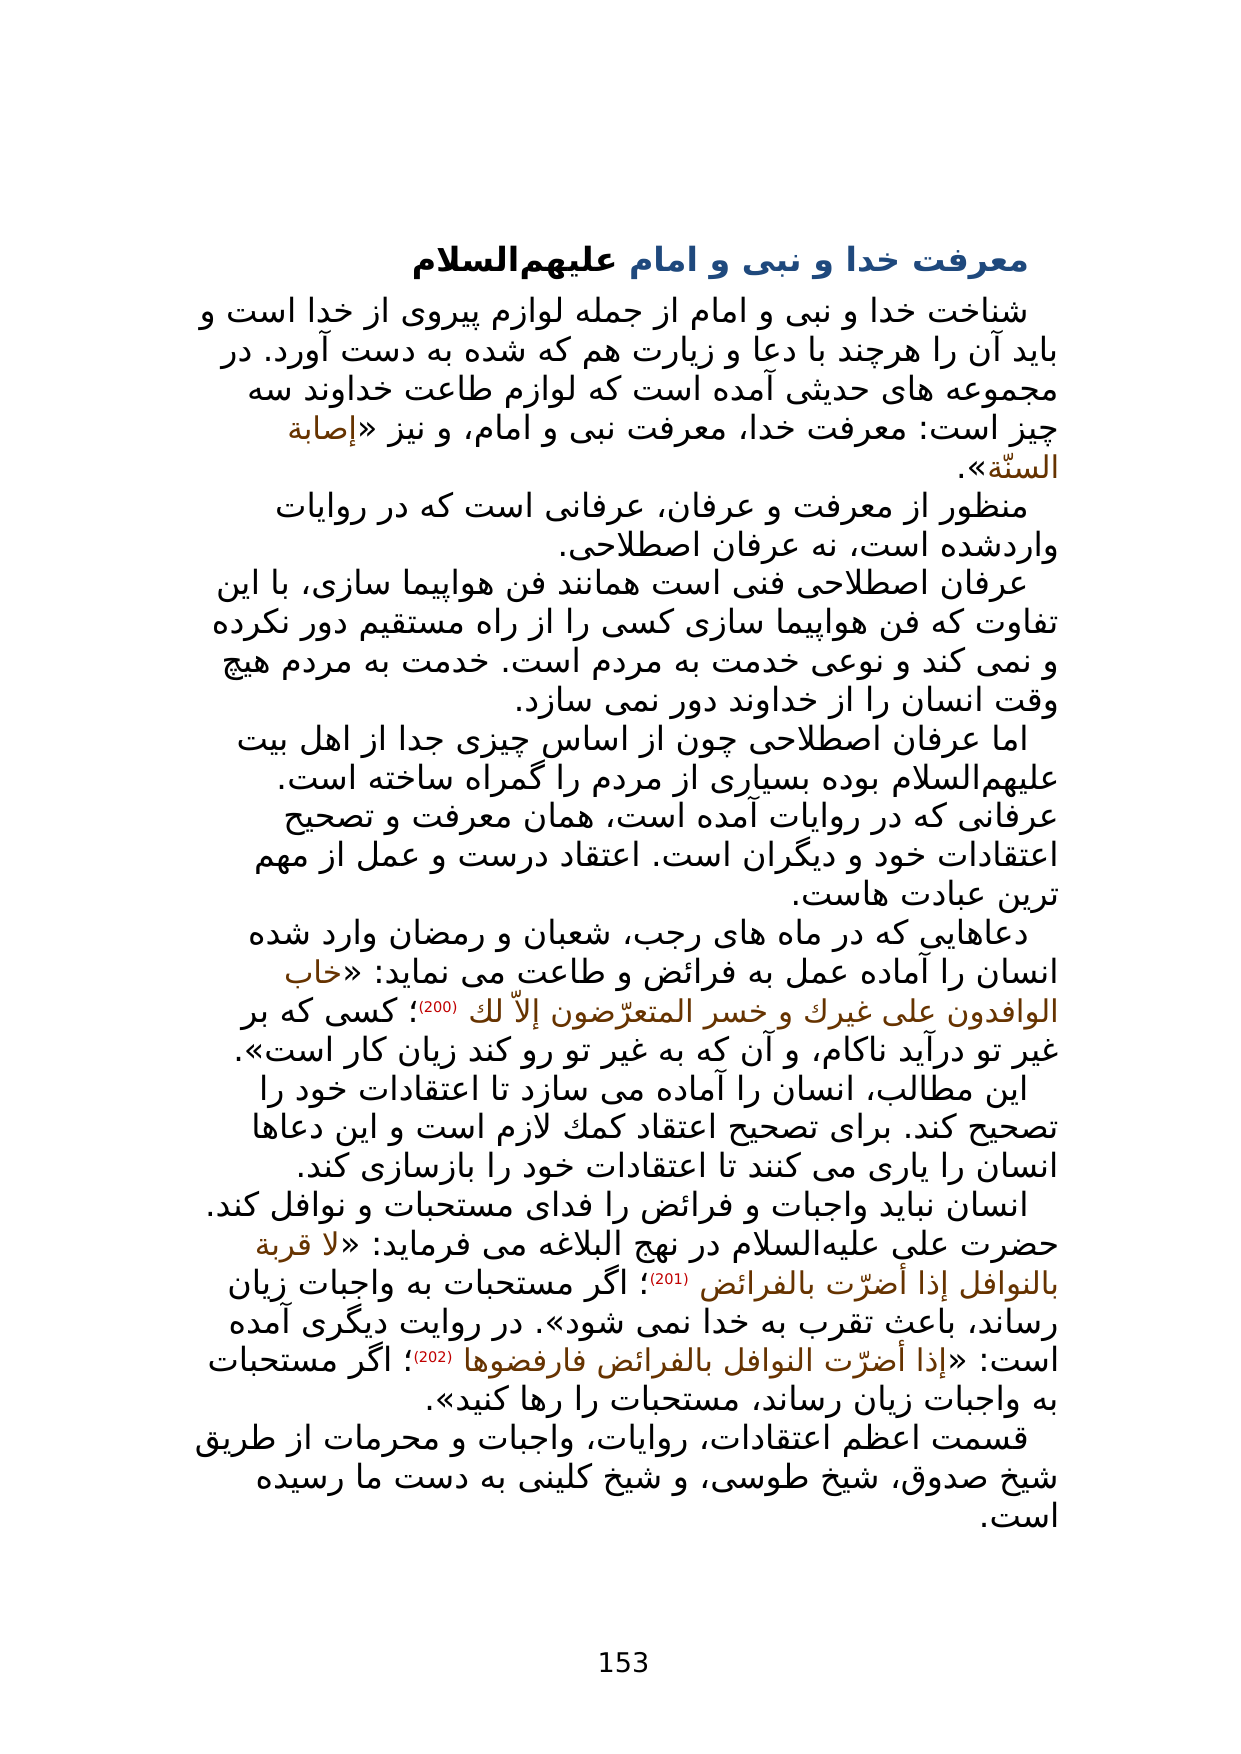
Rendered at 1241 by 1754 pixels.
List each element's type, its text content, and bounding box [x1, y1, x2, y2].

text دعاهايى كه در ماه هاى رجب، شعبان و رمضان وارد شده انسان را آماده عمل به فرائض و طاعت مى نمايد: «خاب الوافدون على غيرك و خسر المتعرّضون إلاّ لك (200)؛ كسى كه بر غير تو درآيد ناكام، و آن كه به غير تو رو كند زيان كار است». [187, 913, 1059, 1069]
subtitle معرفت خدا و نبى و امام عليهم‌السلام [187, 241, 1059, 279]
text اما عرفان اصطلاحى چون از اساس چيزى جدا از اهل بيت عليهم‌السلام بوده بسيارى از مردم را گمراه ساخته است. عرفانى كه در روايات آمده است، همان معرفت و تصحيح اعتقادات خود و ديگران است. اعتقاد درست و عمل از مهم ترين عبادت هاست. [187, 719, 1059, 913]
text منظور از معرفت و عرفان، عرفانى است كه در روايات واردشده است، نه عرفان اصطلاحى. [187, 486, 1059, 564]
text قسمت اعظم اعتقادات، روايات، واجبات و محرمات از طريق شيخ صدوق، شيخ طوسى، و شيخ كلينى به دست ما رسيده است. [187, 1419, 1059, 1535]
text عرفان اصطلاحى فنى است همانند فن هواپيما سازى، با اين تفاوت كه فن هواپيما سازى كسى را از راه مستقيم دور نكرده و نمى كند و نوعى خدمت به مردم است. خدمت به مردم هيچ وقت انسان را از خداوند دور نمى سازد. [187, 564, 1059, 719]
text شناخت خدا و نبى و امام از جمله لوازم پيروى از خدا است و بايد آن را هرچند با دعا و زيارت هم كه شده به دست آورد. در مجموعه هاى حديثى آمده است كه لوازم طاعت خداوند سه چيز است: معرفت خدا، معرفت نبى و امام، و نيز «إصابة السنّة». [187, 292, 1059, 486]
text انسان نبايد واجبات و فرائض را فداى مستحبات و نوافل كند. حضرت على عليه‌السلام در نهج البلاغه مى فرمايد: «لا قربة بالنوافل إذا أضرّت بالفرائض (201)؛ اگر مستحبات به واجبات زيان رساند، باعث تقرب به خدا نمى شود». در روايت ديگرى آمده است: «إذا أضرّت النوافل بالفرائض فارفضوها (202)؛ اگر مستحبات به واجبات زيان رساند، مستحبات را رها كنيد». [187, 1186, 1059, 1419]
text اين مطالب، انسان را آماده مى سازد تا اعتقادات خود را تصحيح كند. براى تصحيح اعتقاد كمك لازم است و اين دعاها انسان را يارى مى كنند تا اعتقادات خود را بازسازى كند. [187, 1069, 1059, 1186]
